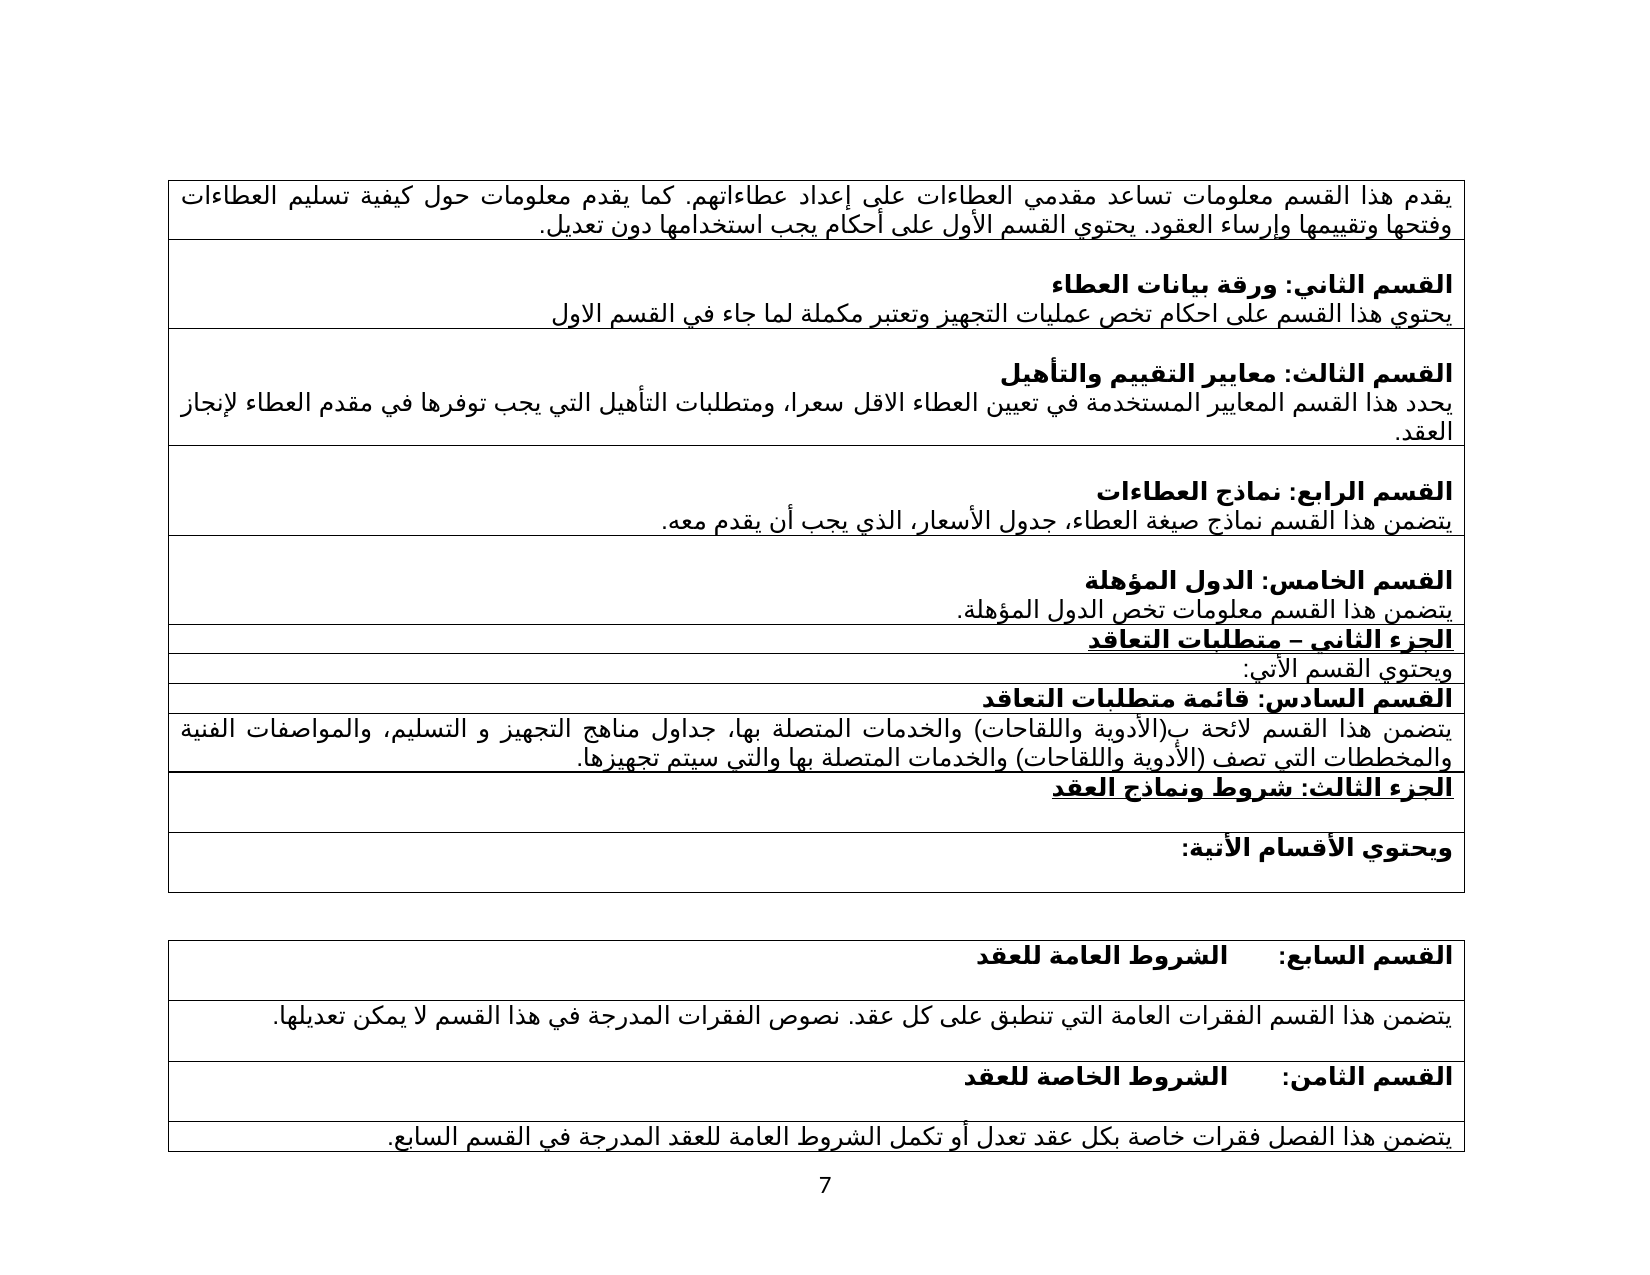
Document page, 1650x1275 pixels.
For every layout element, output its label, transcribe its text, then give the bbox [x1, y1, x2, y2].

table_cell القسم الثامن: الشروط الخاصة للعقد [169, 1062, 1464, 1121]
table_cell القسم الثاني: ورقة بيانات العطاء يحتوي هذا القسم على احكام تخص عمليات التجهيز وتعتبر مكملة لما جاء في القسم الاول [169, 240, 1464, 328]
table_cell الجزء الثاني – متطلبات التعاقد [169, 625, 1464, 653]
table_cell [169, 1122, 1464, 1151]
table_cell الجزء الثالث: شروط ونماذج العقد [169, 773, 1464, 832]
table_header القسم السابع: الشروط العامة للعقد [169, 941, 1464, 1000]
table_cell ويحتوي القسم الأتي: [169, 654, 1464, 683]
table_cell ويحتوي الأقسام الأتية: [169, 833, 1464, 892]
table_cell القسم الخامس: الدول المؤهلة يتضمن هذا القسم معلومات تخص الدول المؤهلة. [169, 536, 1464, 623]
table_cell القسم الرابع: نماذج العطاءات يتضمن هذا القسم نماذج صيغة العطاء، جدول الأسعار، الذي يجب أن يقدم معه. [169, 446, 1464, 534]
table_cell القسم السادس: قائمة متطلبات التعاقد [169, 684, 1464, 713]
table_cell القسم الثالث: معايير التقييم والتأهيل يحدد هذا القسم المعايير المستخدمة في تعيين العطاء الاقل سعرا، ومتطلبات التأهيل التي يجب توفرها في مقدم العطاء لإنجاز العقد. [169, 329, 1464, 445]
table_cell يتضمن هذا القسم لائحة ب(الأدوية واللقاحات) والخدمات المتصلة بها، جداول مناهج التجهيز و التسليم، والمواصفات الفنية والمخططات التي تصف (الأدوية واللقاحات) والخدمات المتصلة بها والتي سيتم تجهيزها. [169, 714, 1464, 771]
table_cell يتضمن هذا القسم الفقرات العامة التي تنطبق على كل عقد. نصوص الفقرات المدرجة في هذا القسم لا يمكن تعديلها. [169, 1001, 1464, 1061]
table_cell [169, 181, 1464, 238]
